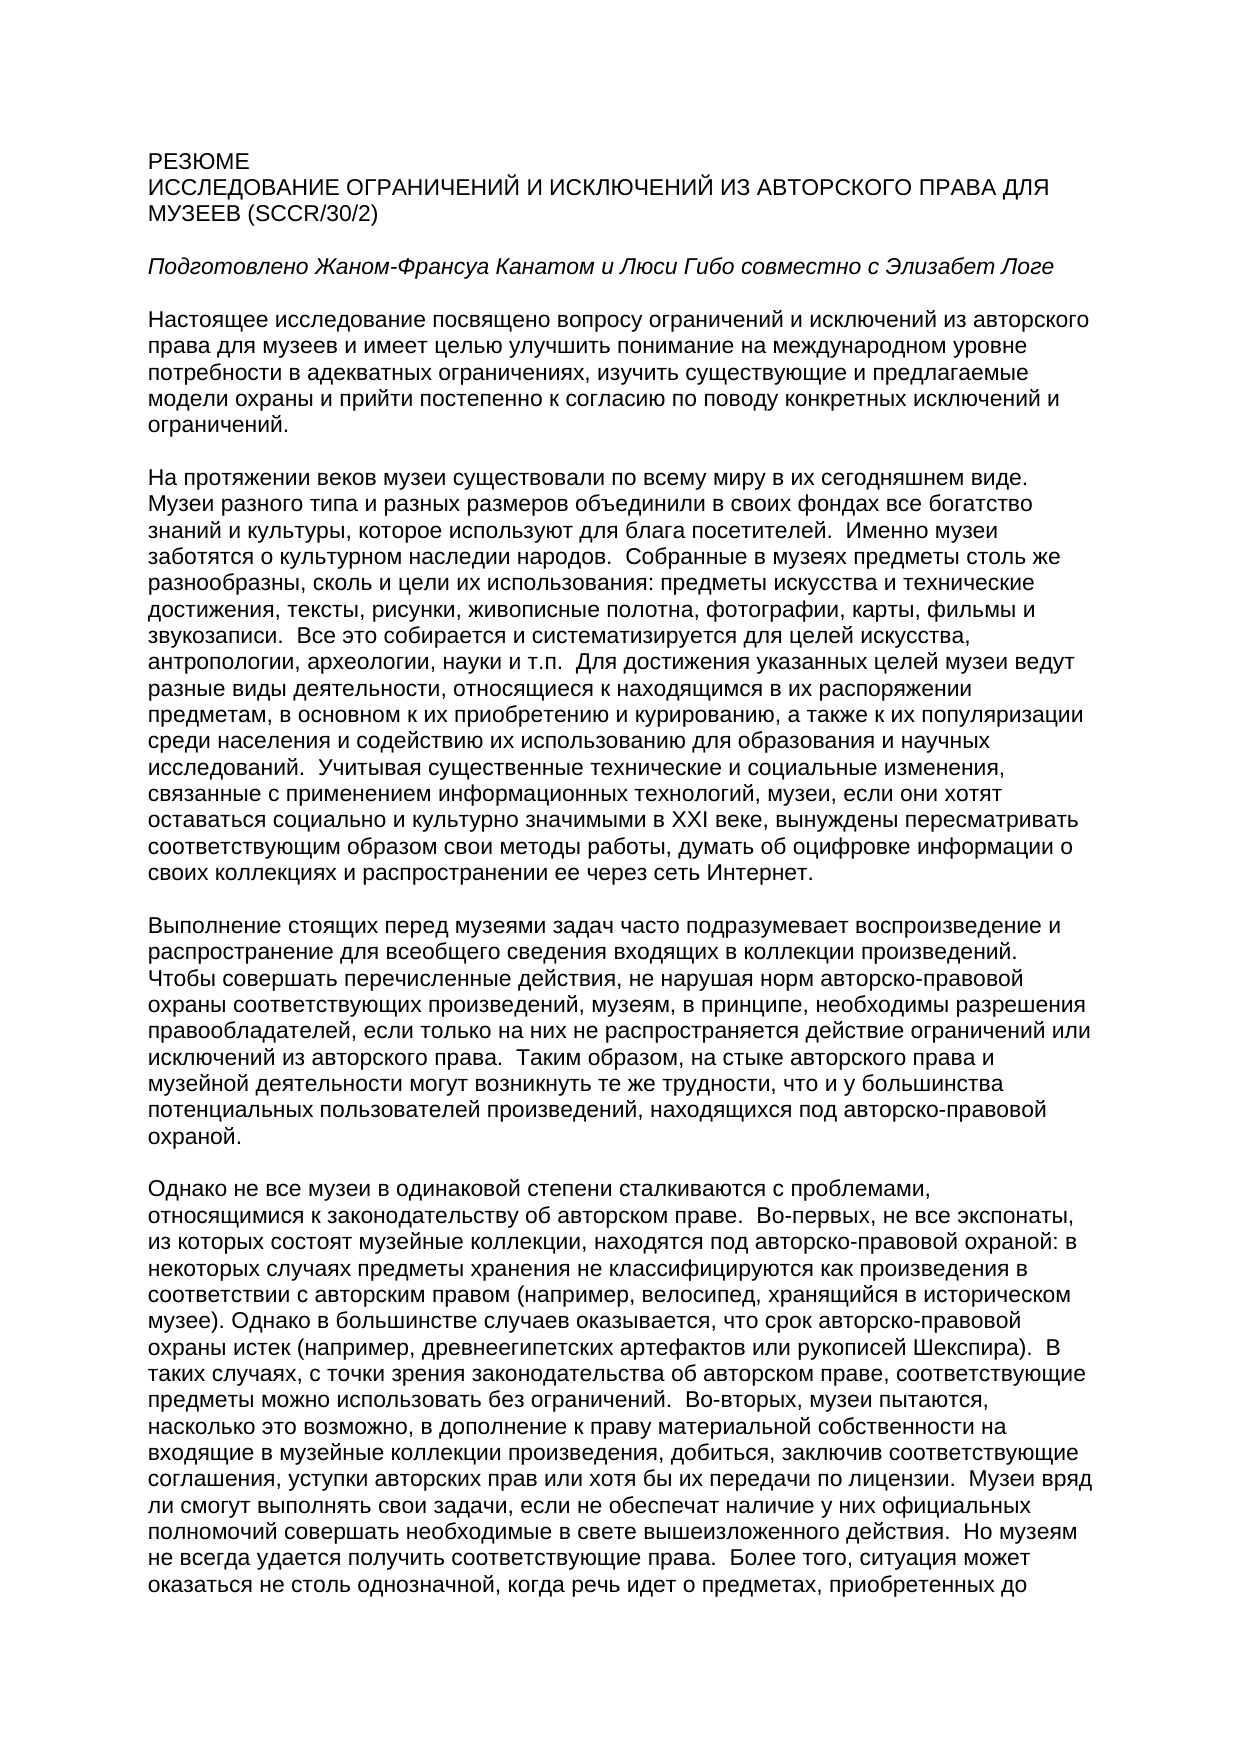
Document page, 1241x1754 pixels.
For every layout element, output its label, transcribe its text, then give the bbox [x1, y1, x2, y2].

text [148, 1175, 1093, 1597]
text РЕЗЮМЕ [148, 148, 1093, 174]
text Подготовлено Жаном-Франсуа Канатом и Люси Гибо совместно с Элизабет Логе [148, 253, 1093, 279]
text ИССЛЕДОВАНИЕ ОГРАНИЧЕНИЙ И ИСКЛЮЧЕНИЙ ИЗ АВТОРСКОГО ПРАВА ДЛЯ МУЗЕЕВ (SCCR/30/2) [148, 174, 1093, 227]
text Настоящее исследование посвящено вопросу ограничений и исключений из авторского права для музеев и имеет целью улучшить понимание на международном уровне потребности в адекватных ограничениях, изучить существующие и предлагаемые модели охраны и прийти постепенно к согласию по поводу конкретных исключений и ограничений. [148, 306, 1093, 437]
text На протяжении веков музеи существовали по всему миру в их сегодняшнем виде. Музеи разного типа и разных размеров объединили в своих фондах все богатство знаний и культуры, которое используют для блага посетителей. Именно музеи заботятся о культурном наследии народов. Собранные в музеях предметы столь же разнообразны, сколь и цели их использования: предметы искусства и технические достижения, тексты, рисунки, живописные полотна, фотографии, карты, фильмы и звукозаписи. Все это собирается и систематизируется для целей искусства, антропологии, археологии, науки и т.п. Для достижения указанных целей музеи ведут разные виды деятельности, относящиеся к находящимся в их распоряжении предметам, в основном к их приобретению и курированию, а также к их популяризации среди населения и содействию их использованию для образования и научных исследований. Учитывая существенные технические и социальные изменения, связанные с применением информационных технологий, музеи, если они хотят оставаться социально и культурно значимыми в XXI веке, вынуждены пересматривать соответствующим образом свои методы работы, думать об оцифровке информации о своих коллекциях и распространении ее через сеть Интернет. [148, 464, 1093, 886]
text Выполнение стоящих перед музеями задач часто подразумевает воспроизведение и распространение для всеобщего сведения входящих в коллекции произведений. Чтобы совершать перечисленные действия, не нарушая норм авторско-правовой охраны соответствующих произведений, музеям, в принципе, необходимы разрешения правообладателей, если только на них не распространяется действие ограничений или исключений из авторского права. Таким образом, на стыке авторского права и музейной деятельности могут возникнуть те же трудности, что и у большинства потенциальных пользователей произведений, находящихся под авторско-правовой охраной. [148, 912, 1093, 1149]
